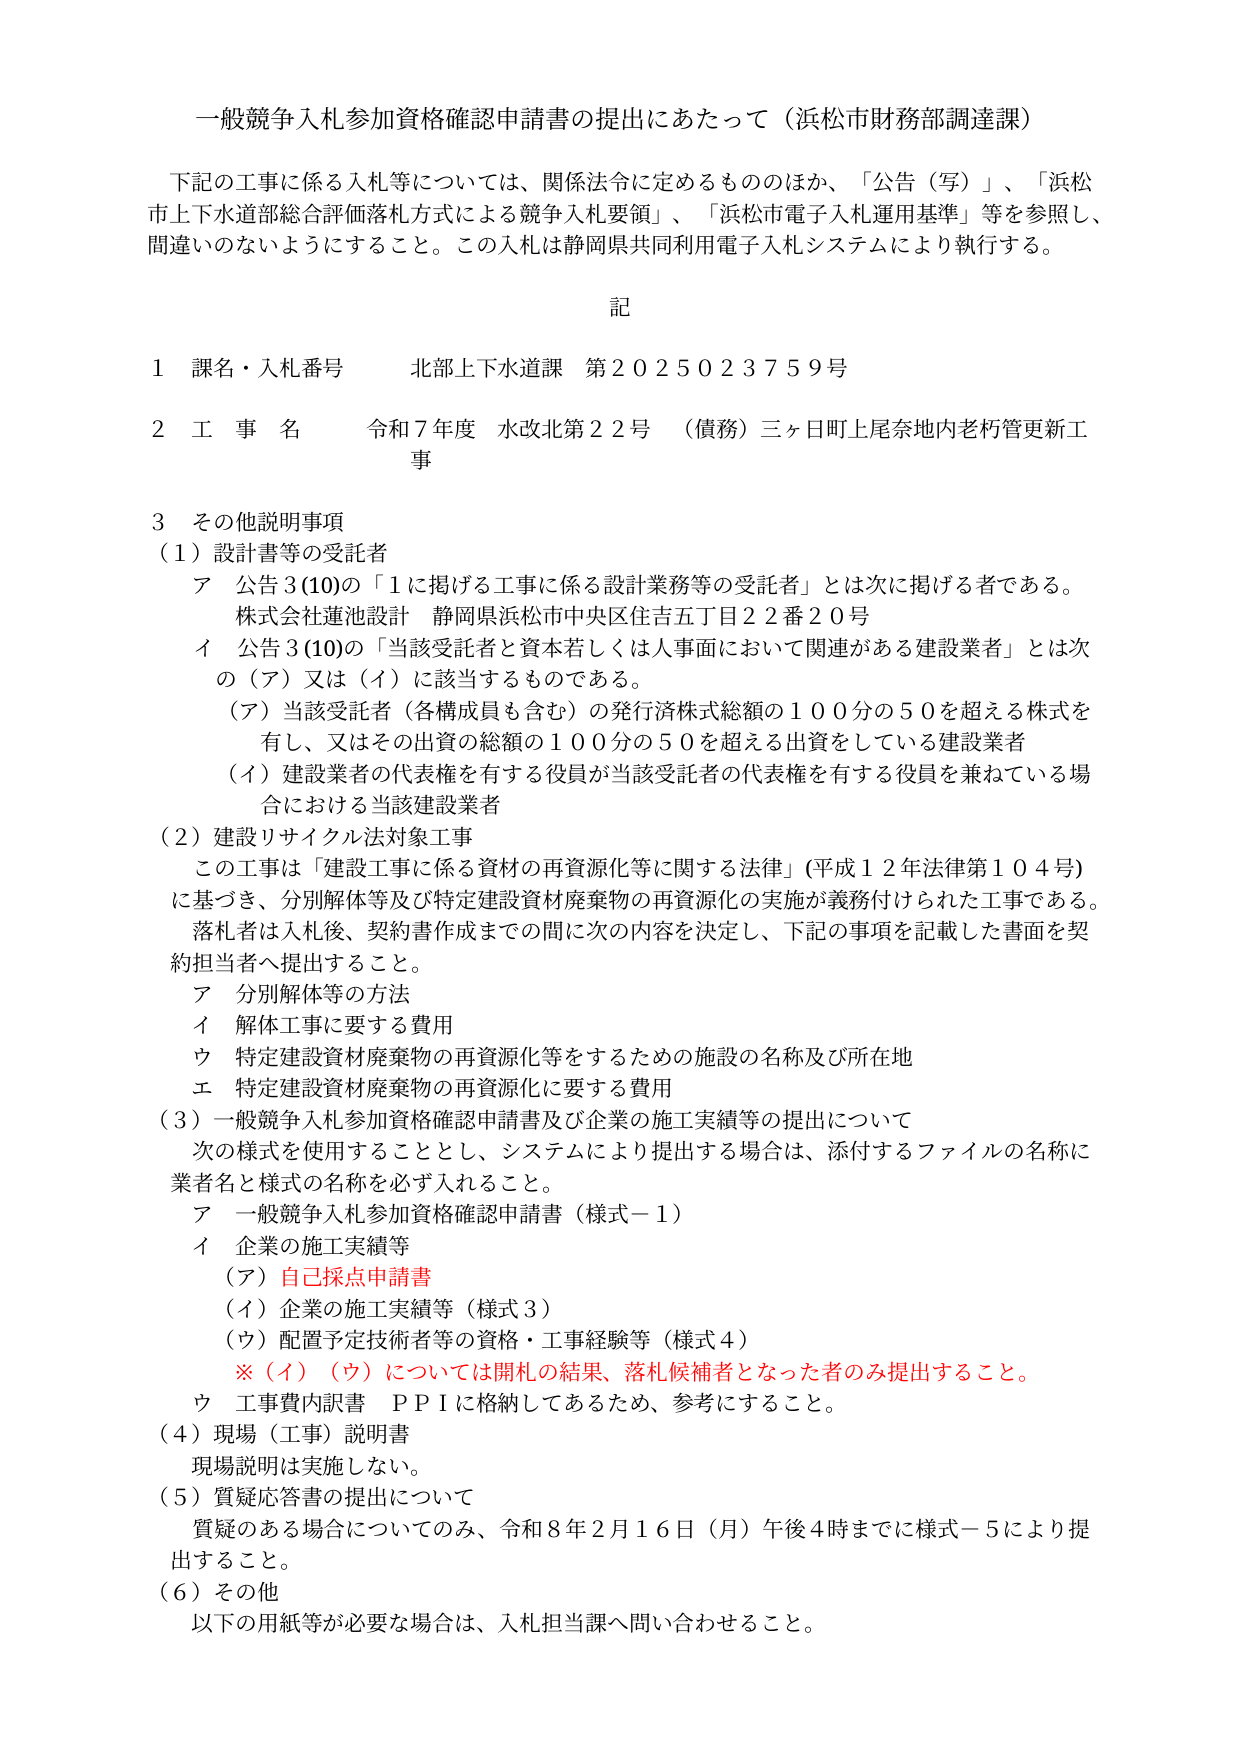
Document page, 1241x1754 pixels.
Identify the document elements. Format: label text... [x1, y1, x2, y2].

text （ア）当該受託者（各構成員も含む）の発行済株式総額の１００分の５０を超える株式を有し、又はその出資の総額の１００分の５０を超える出資をしている建設業者 [217, 694, 1092, 757]
text ア 公告３(10)の「１に掲げる工事に係る設計業務等の受託者」とは次に掲げる者である。 [191, 568, 1092, 599]
text ア 一般競争入札参加資格確認申請書（様式－１） [148, 1197, 1092, 1229]
text ウ 工事費内訳書 ＰＰＩに格納してあるため、参考にすること。 [148, 1386, 1092, 1418]
text イ 公告３(10)の「当該受託者と資本若しくは人事面において関連がある建設業者」とは次の（ア）又は（イ）に該当するものである。 [194, 631, 1092, 694]
text ア 分別解体等の方法 [148, 977, 1092, 1009]
text ２ 工事名 令和７年度 水改北第２２号 （債務）三ヶ日町上尾奈地内老朽管更新工事 [148, 412, 1092, 475]
text （４）現場（工事）説明書 [148, 1418, 1092, 1449]
text 現場説明は実施しない。 [148, 1449, 1092, 1481]
text （イ）企業の施工実績等（様式３） [148, 1292, 1092, 1323]
text 以下の用紙等が必要な場合は、入札担当課へ問い合わせること。 [148, 1606, 1092, 1638]
text 次の様式を使用することとし、システムにより提出する場合は、添付するファイルの名称に業者名と様式の名称を必ず入れること。 [171, 1134, 1092, 1197]
text （２）建設リサイクル法対象工事 [148, 820, 1092, 851]
text （１）設計書等の受託者 [148, 536, 1092, 568]
text イ 解体工事に要する費用 [148, 1009, 1092, 1040]
text イ 企業の施工実績等 [148, 1229, 1092, 1260]
text １ 課名・入札番号 北部上下水道課 第２０２５０２３７５９号 [148, 351, 1092, 382]
text 質疑のある場合についてのみ、令和８年２月１６日（月）午後４時までに様式－５により提出すること。 [171, 1512, 1092, 1575]
text エ 特定建設資材廃棄物の再資源化に要する費用 [148, 1072, 1092, 1103]
text （イ）建設業者の代表権を有する役員が当該受託者の代表権を有する役員を兼ねている場合における当該建設業者 [217, 757, 1092, 820]
text この工事は「建設工事に係る資材の再資源化等に関する法律」(平成１２年法律第１０４号)に基づき、分別解体等及び特定建設資材廃棄物の再資源化の実施が義務付けられた工事である。 [171, 851, 1092, 914]
text （ウ）配置予定技術者等の資格・工事経験等（様式４） [148, 1323, 1092, 1355]
text ※（イ）（ウ）については開札の結果、落札候補者となった者のみ提出すること。 [148, 1355, 1092, 1386]
text 株式会社蓮池設計 静岡県浜松市中央区住吉五丁目２２番２０号 [148, 599, 1092, 631]
text 落札者は入札後、契約書作成までの間に次の内容を決定し、下記の事項を記載した書面を契約担当者へ提出すること。 [171, 914, 1092, 977]
text （ア）自己採点申請書 [148, 1260, 1092, 1292]
text （３）一般競争入札参加資格確認申請書及び企業の施工実績等の提出について [148, 1103, 1092, 1134]
text 下記の工事に係る入札等については、関係法令に定めるもののほか、「公告（写）」、「浜松市上下水道部総合評価落札方式による競争入札要領」、「浜松市電子入札運用基準」等を参照し、間違いのないようにすること。この入札は静岡県共同利用電子入札システムにより執行する。 [148, 166, 1092, 260]
text （５）質疑応答書の提出について [148, 1481, 1092, 1512]
text （６）その他 [148, 1575, 1092, 1606]
text 一般競争入札参加資格確認申請書の提出にあたって（浜松市財務部調達課） [148, 100, 1092, 136]
text ウ 特定建設資材廃棄物の再資源化等をするための施設の名称及び所在地 [148, 1040, 1092, 1072]
text 記 [148, 290, 1092, 321]
text ３ その他説明事項 [148, 505, 1092, 536]
